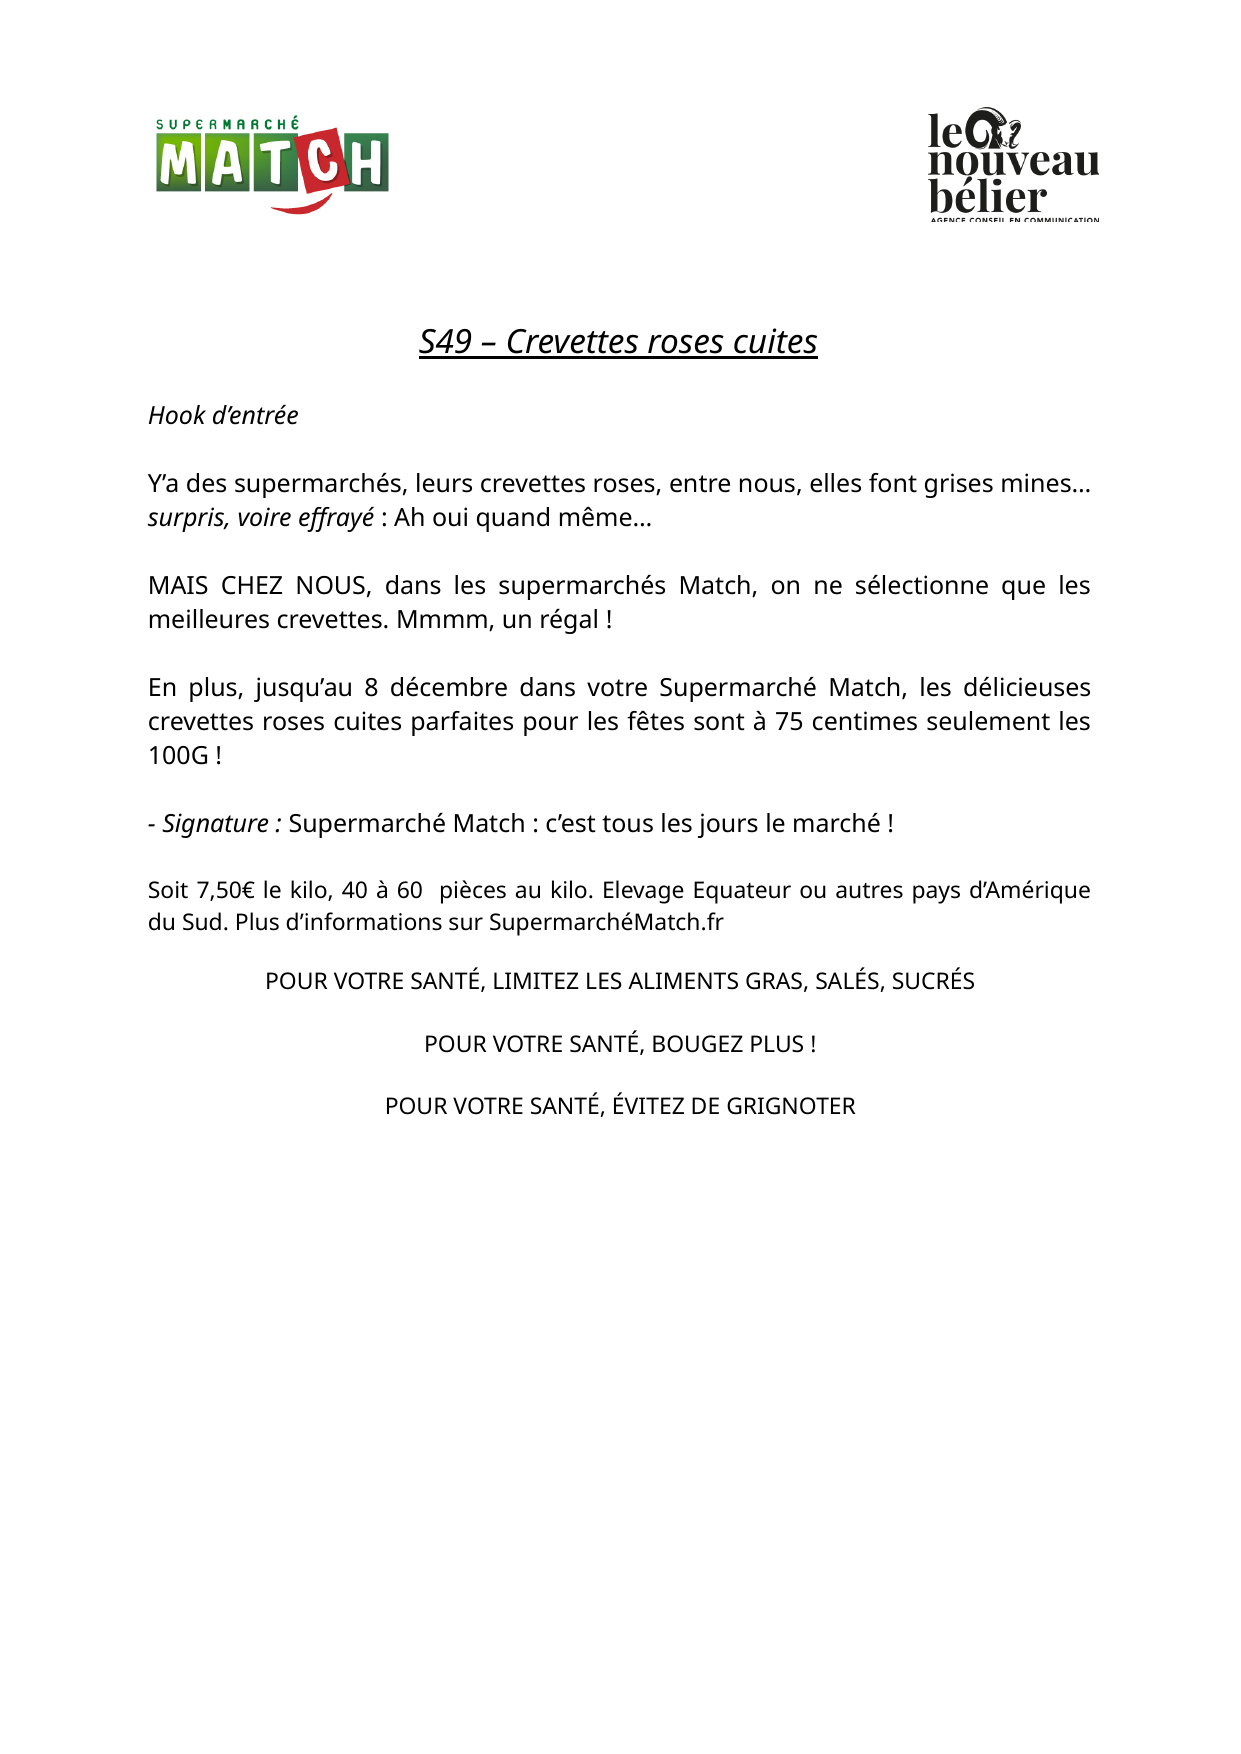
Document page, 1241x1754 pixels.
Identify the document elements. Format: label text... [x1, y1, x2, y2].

picture [147, 102, 395, 218]
text Y’a des supermarchés, leurs crevettes roses, entre nous, elles font grises mines… surpris, voire effrayé : Ah oui quand même… [148, 466, 1093, 534]
text S49 – Crevettes roses cuites [148, 318, 1093, 363]
text MAIS CHEZ NOUS, dans les supermarchés Match, on ne sélectionne que les meilleures crevettes. Mmmm, un régal ! [148, 568, 1093, 636]
text - Signature : Supermarché Match : c’est tous les jours le marché ! [148, 806, 1093, 840]
text Hook d’entrée [148, 397, 1093, 431]
text Soit 7,50€ le kilo, 40 à 60 pièces au kilo. Elevage Equateur ou autres pays d’Amérique du Sud. Plus d’informations sur SupermarchéMatch.fr [148, 874, 1093, 937]
text POUR VOTRE SANTÉ, LIMITEZ LES ALIMENTS GRAS, SALÉS, SUCRÉS [148, 965, 1093, 996]
text POUR VOTRE SANTÉ, BOUGEZ PLUS ! [148, 1028, 1093, 1059]
text POUR VOTRE SANTÉ, ÉVITEZ DE GRIGNOTER [148, 1090, 1093, 1121]
text En plus, jusqu’au 8 décembre dans votre Supermarché Match, les délicieuses crevettes roses cuites parfaites pour les fêtes sont à 75 centimes seulement les 100G ! [148, 670, 1093, 772]
